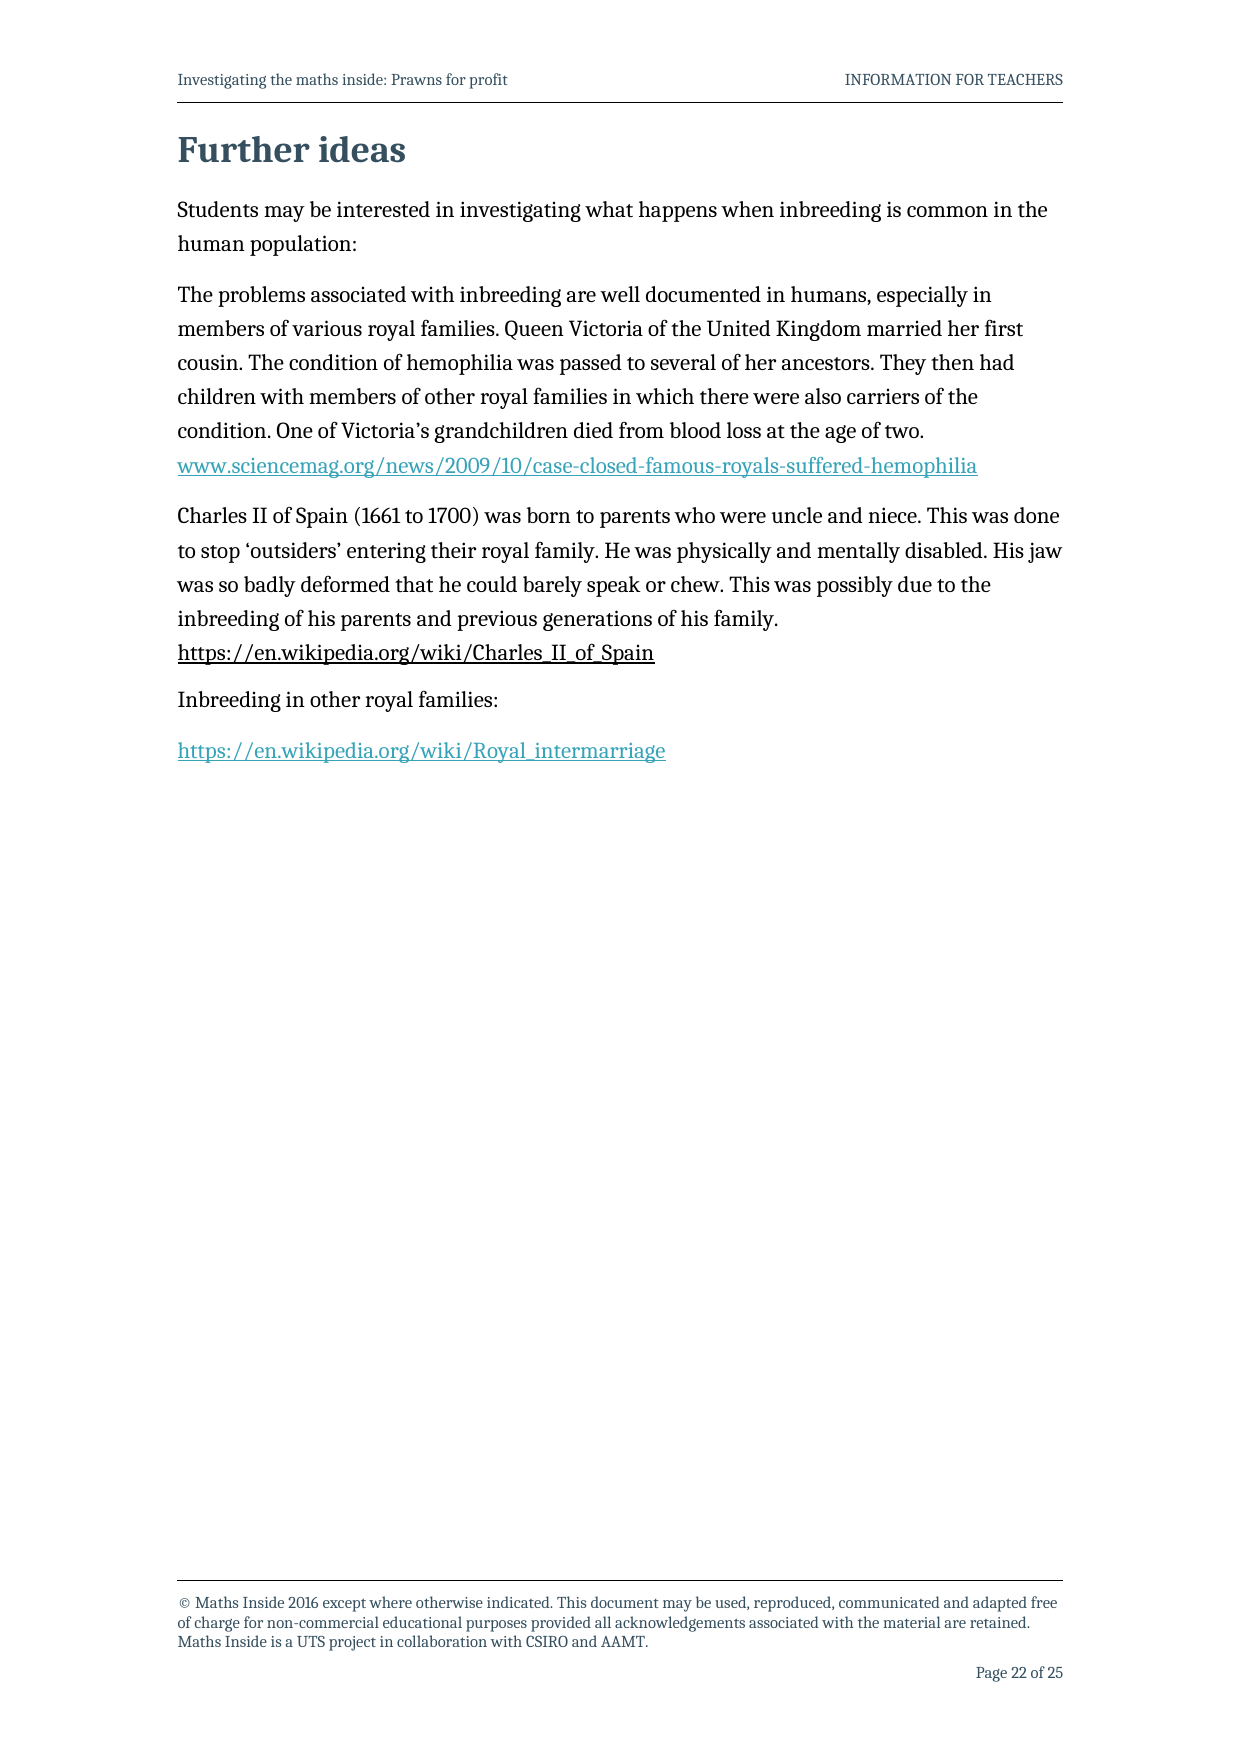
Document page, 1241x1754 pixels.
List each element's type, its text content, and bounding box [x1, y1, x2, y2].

text Students may be interested in investigating what happens when inbreeding is common in the human population: [177, 197, 1063, 257]
text Charles II of Spain (1661 to 1700) was born to parents who were uncle and niece. This was done to stop ‘outsiders’ entering their royal family. He was physically and mentally disabled. His jaw was so badly deformed that he could barely speak or chew. This was possibly due to the inbreeding of his parents and previous generations of his family. [177, 503, 1063, 632]
text https://en.wikipedia.org/wiki/Royal_intermarriagePuppy factories: Why are some activists opposed to the concept of puppy farms? [177, 737, 1063, 764]
subtitle Further ideas [177, 128, 1063, 172]
text www.sciencemag.org/news/2009/10/case-closed-famous-royals-suffered-hemophilia [177, 452, 1063, 479]
text Inbreeding in other royal families: [177, 687, 1063, 713]
text https://en.wikipedia.org/wiki/Charles_II_of_Spain [177, 640, 1063, 666]
text The problems associated with inbreeding are well documented in humans, especially in members of various royal families. Queen Victoria of the United Kingdom married her first cousin. The condition of hemophilia was passed to several of her ancestors. They then had children with members of other royal families in which there were also carriers of the condition. One of Victoria’s grandchildren died from blood loss at the age of two. [177, 282, 1063, 445]
